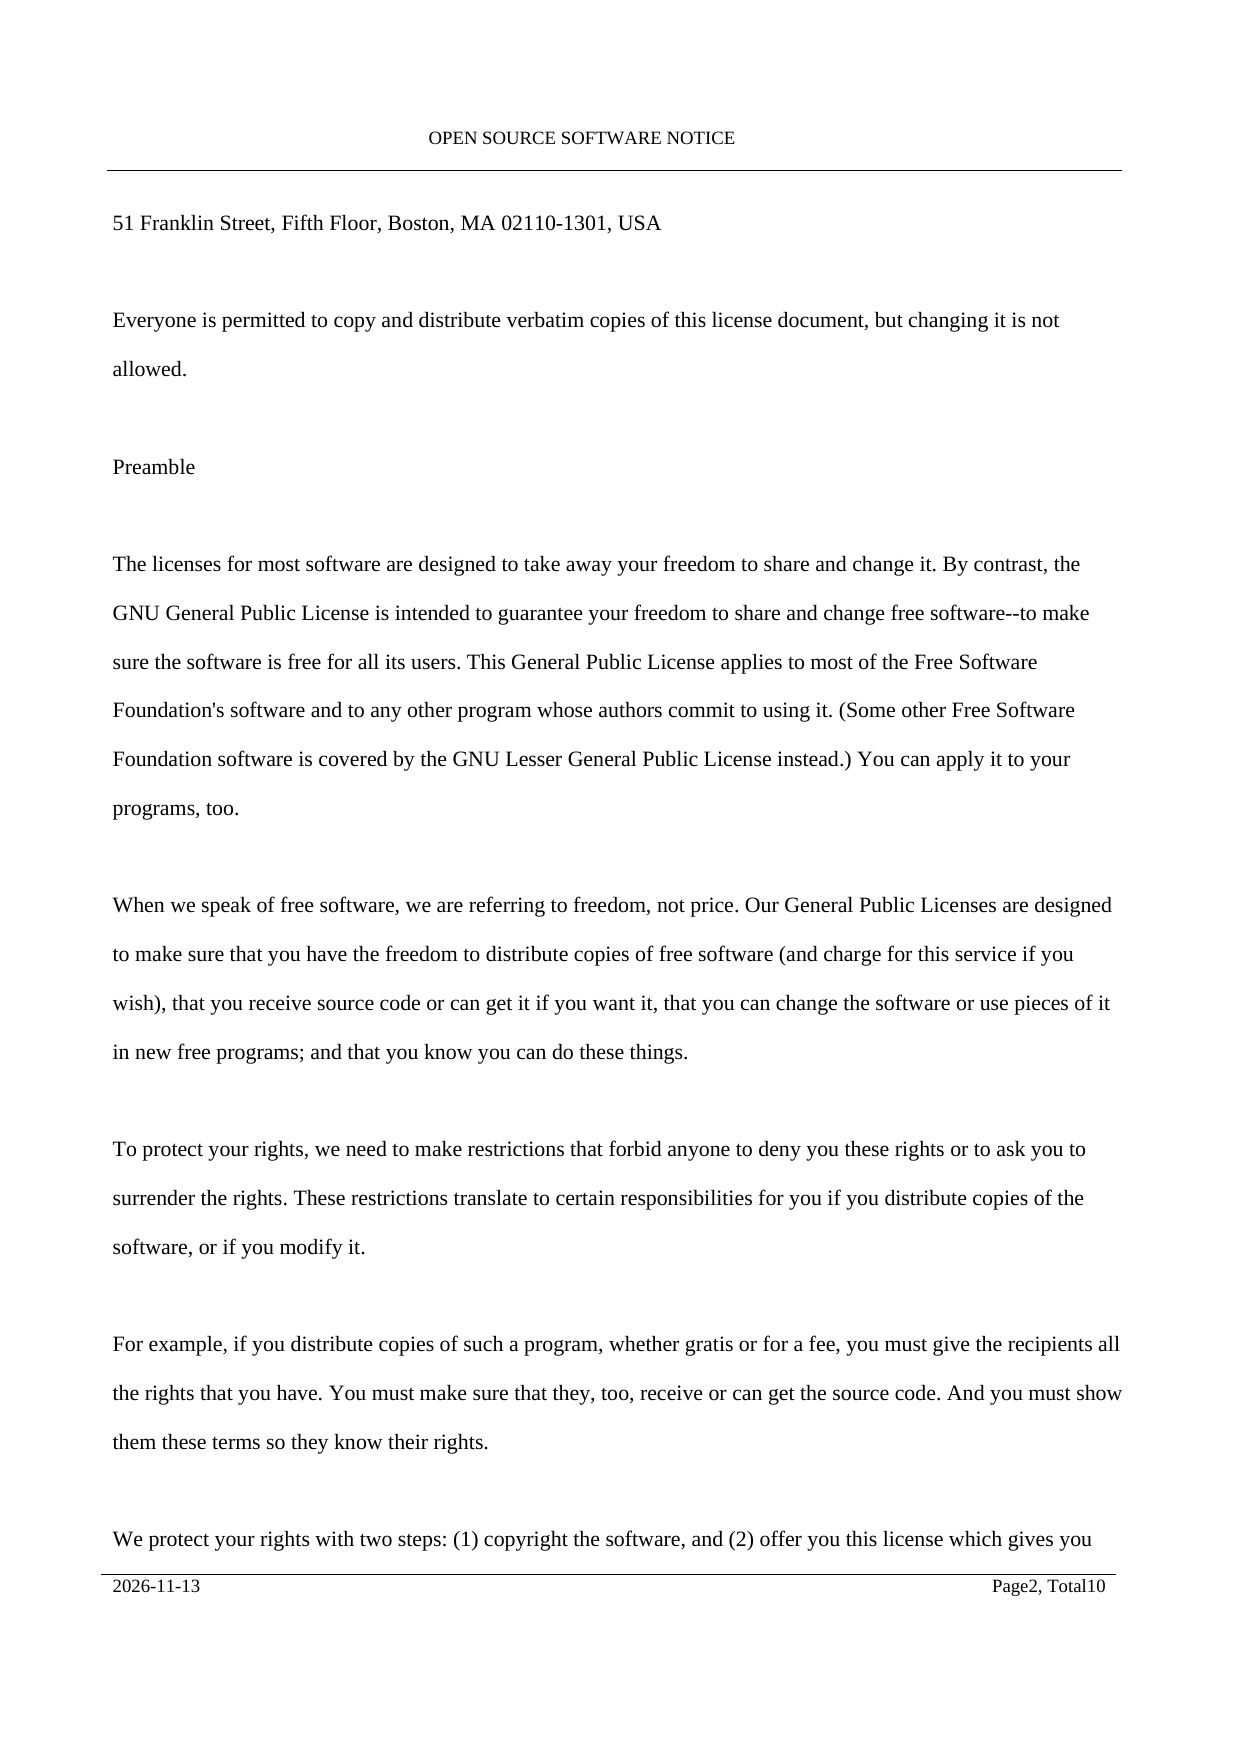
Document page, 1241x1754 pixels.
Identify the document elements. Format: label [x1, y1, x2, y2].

text [112, 206, 1128, 1555]
